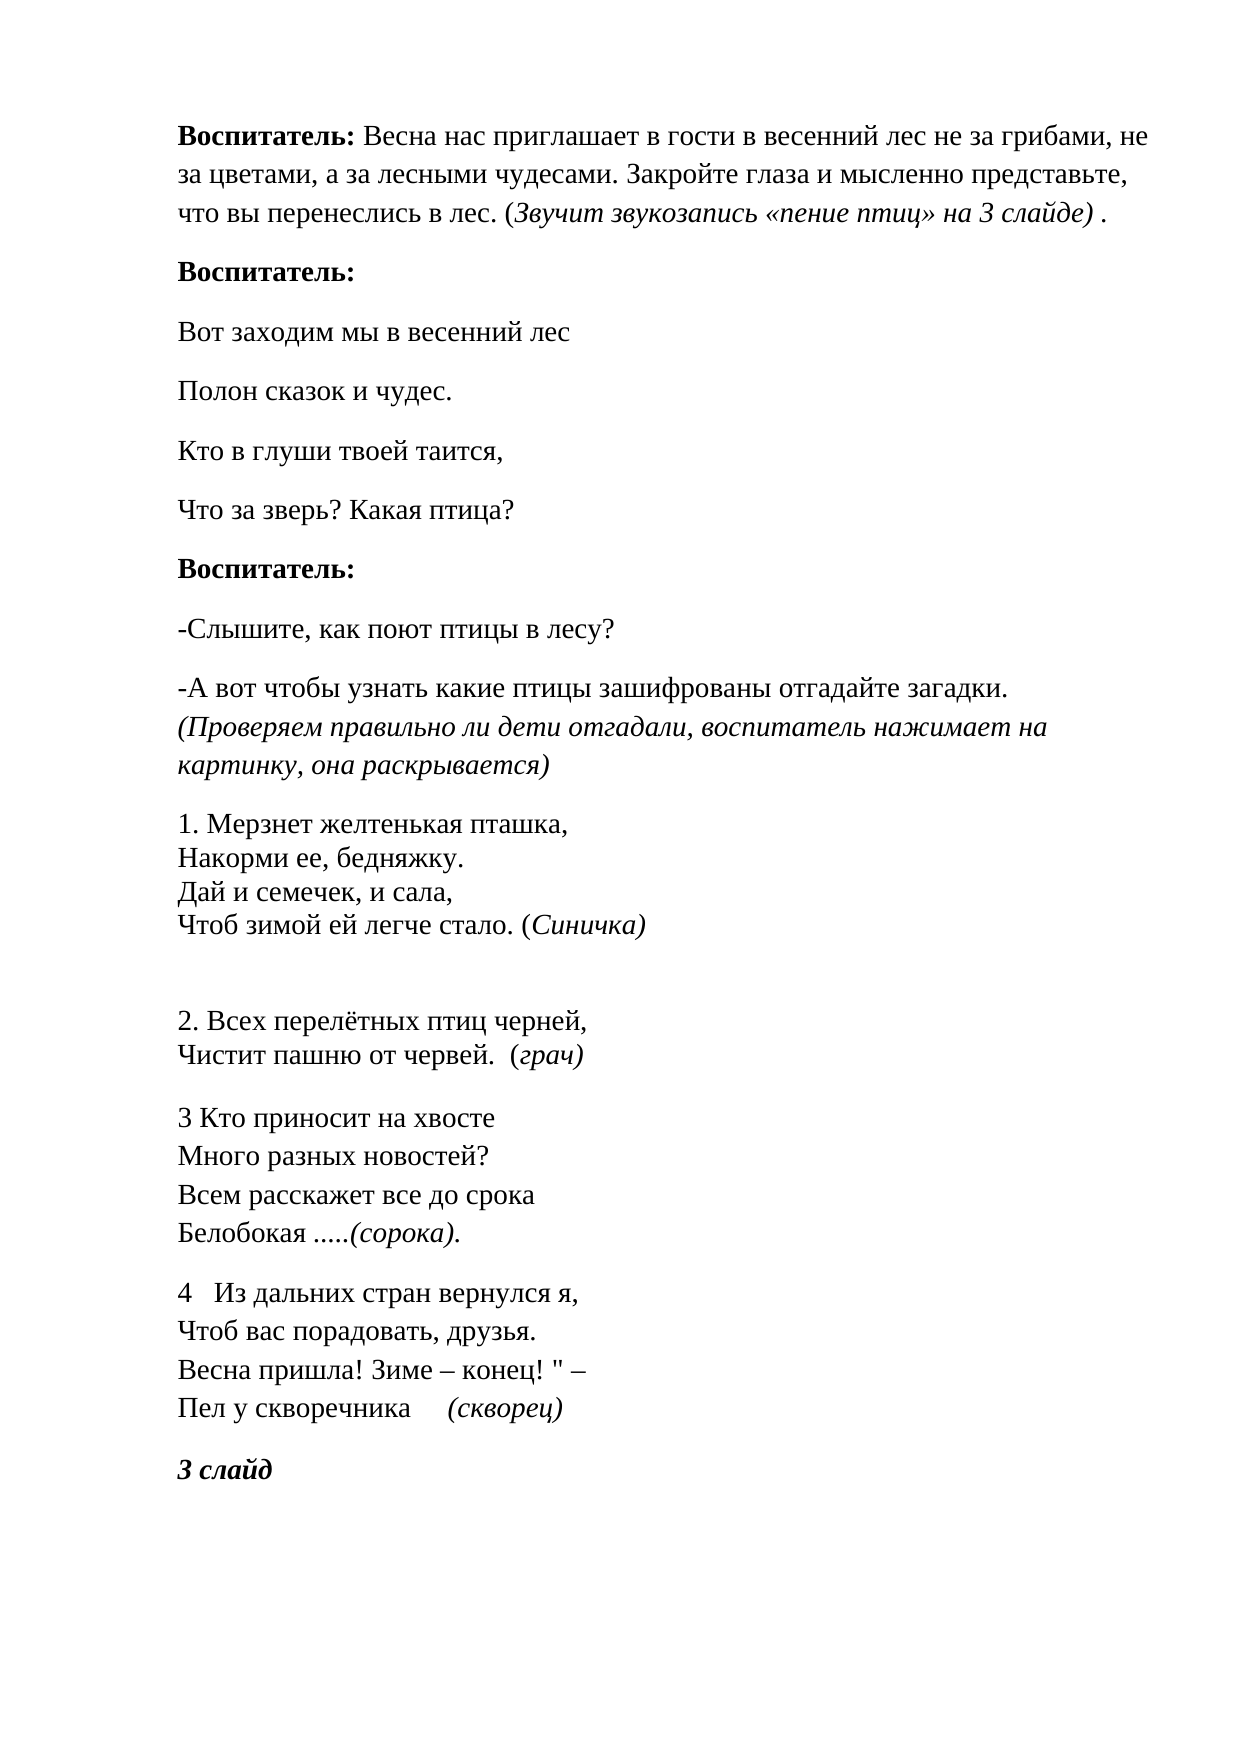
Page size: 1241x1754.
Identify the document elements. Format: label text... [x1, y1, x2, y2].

text Дай и семечек, и сала, [177, 874, 1152, 907]
text Воспитатель: [177, 254, 1152, 288]
text Кто в глуши твоей таится, [177, 433, 1152, 466]
text Воспитатель: [177, 551, 1152, 585]
text 2. Всех перелётных птиц черней, Чистит пашню от червей. (грач) [177, 1003, 1152, 1071]
text 3 слайд [177, 1452, 1152, 1486]
text Воспитатель: Весна нас приглашает в гости в весенний лес не за грибами, не за цветами, а за лесными чудесами. Закройте глаза и мысленно представьте, что вы перенеслись в лес. (Звучит звукозапись «пение птиц» на 3 слайде) . [177, 118, 1152, 229]
text Что за зверь? Какая птица? [177, 492, 1152, 526]
text -Слышите, как поют птицы в лесу? [177, 611, 1152, 644]
text Вот заходим мы в весенний лес [177, 314, 1152, 347]
text -А вот чтобы узнать какие птицы зашифрованы отгадайте загадки. (Проверяем правильно ли дети отгадали, воспитатель нажимает на картинку, она раскрывается) [177, 670, 1152, 781]
text 1. Мерзнет желтенькая пташка, [177, 807, 1152, 840]
text 3 Кто приносит на хвосте Много разных новостей? Всем расскажет все до срока Белобокая .....(сорока). [177, 1100, 1152, 1249]
text Чтоб зимой ей легче стало. (Синичка) [177, 907, 1152, 941]
text Полон сказок и чудес. [177, 373, 1152, 407]
text Накорми ее, бедняжку. [177, 840, 1152, 874]
text 4 Из дальних стран вернулся я, Чтоб вас порадовать, друзья. Весна пришла! Зиме – конец! " – Пел у скворечника (скворец) [177, 1275, 1152, 1424]
